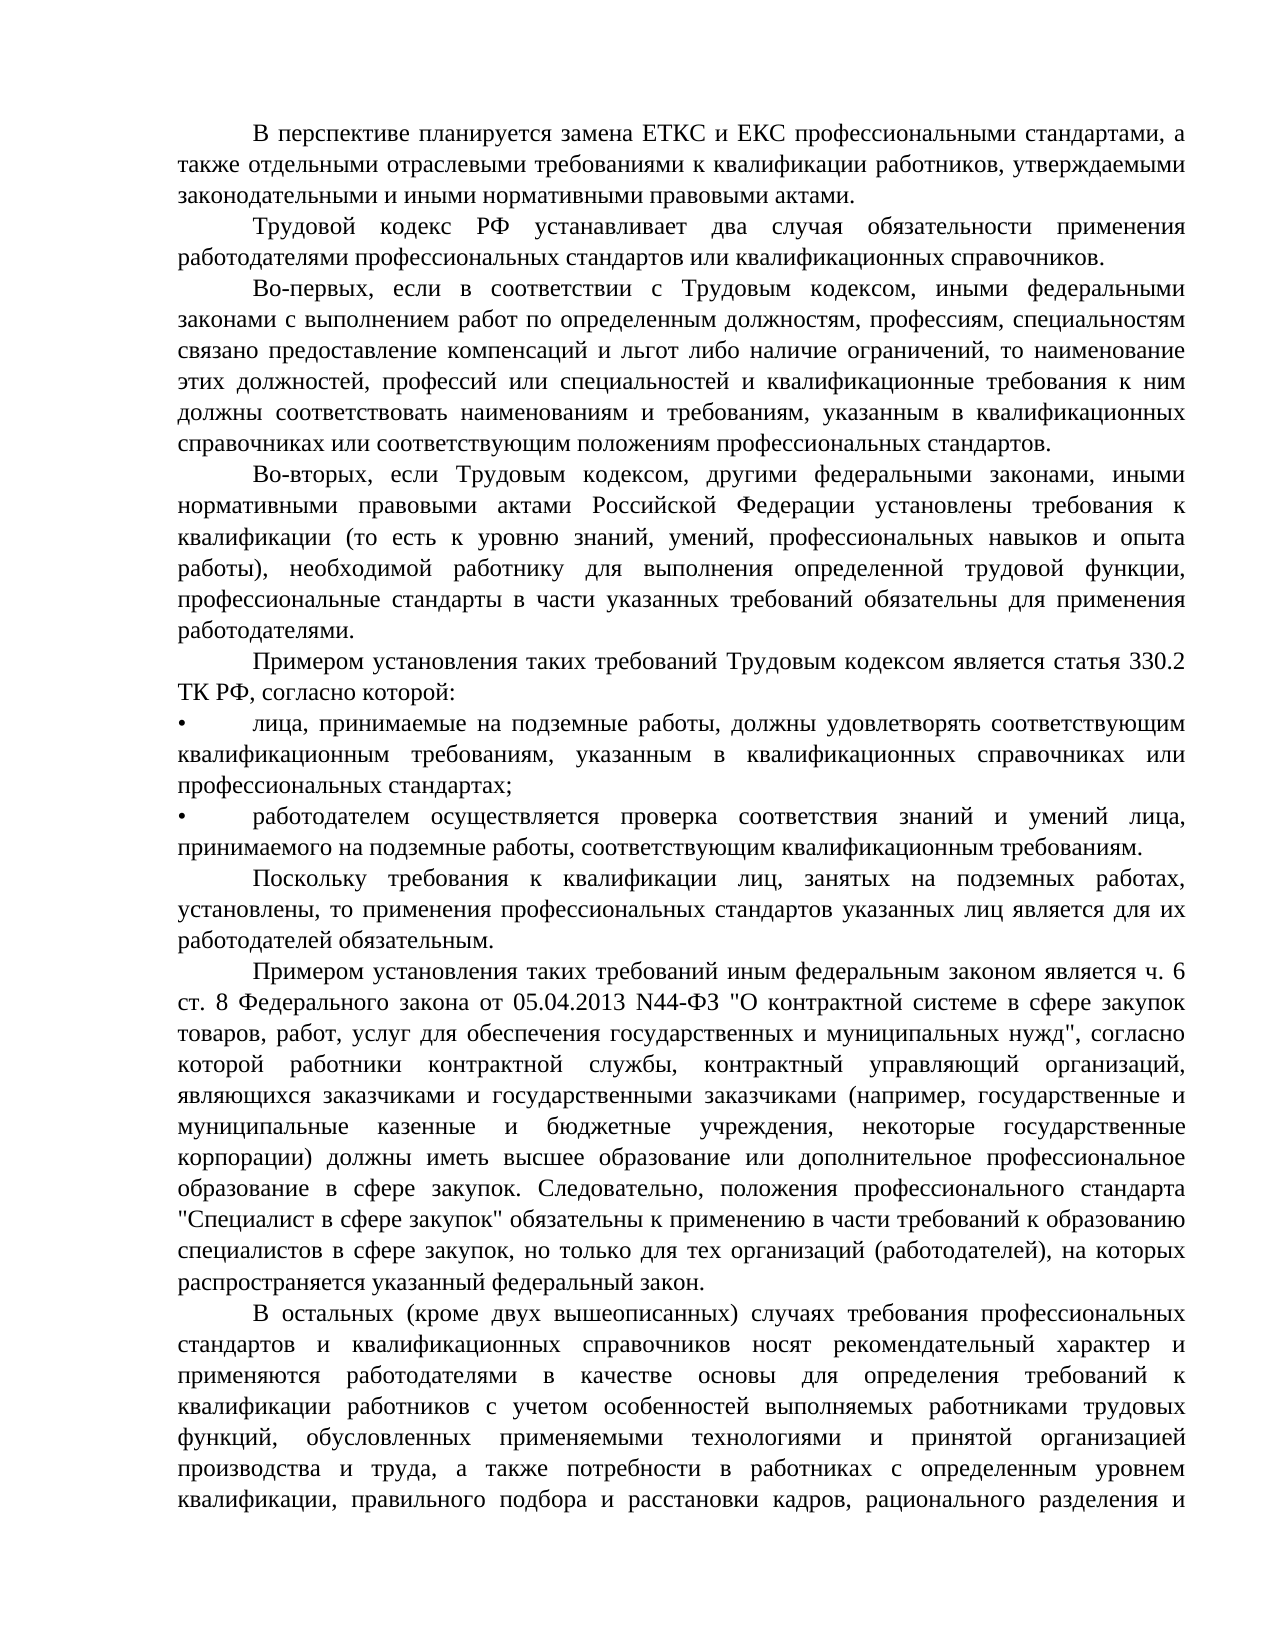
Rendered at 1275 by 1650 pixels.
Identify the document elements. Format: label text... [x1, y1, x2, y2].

list Трудовой кодекс РФ устанавливает два случая обязательности применения работодателями профессиональных стандартов или квалификационных справочников. [177, 211, 1186, 271]
list Во-первых, если в соответствии с Трудовым кодексом, иными федеральными законами с выполнением работ по определенным должностям, профессиям, специальностям связано предоставление компенсаций и льгот либо наличие ограничений, то наименование этих должностей, профессий или специальностей и квалификационные требования к ним должны соответствовать наименованиям и требованиям, указанным в квалификационных справочниках или соответствующим положениям профессиональных стандартов. [177, 273, 1186, 457]
list В перспективе планируется замена ЕТКС и ЕКС профессиональными стандартами, а также отдельными отраслевыми требованиями к квалификации работников, утверждаемыми законодательными и иными нормативными правовыми актами. [177, 118, 1186, 209]
list Во-вторых, если Трудовым кодексом, другими федеральными законами, иными нормативными правовыми актами Российской Федерации установлены требования к квалификации (то есть к уровню знаний, умений, профессиональных навыков и опыта работы), необходимой работнику для выполнения определенной трудовой функции, профессиональные стандарты в части указанных требований обязательны для применения работодателями. [177, 459, 1186, 643]
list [177, 1298, 1186, 1513]
list Примером установления таких требований иным федеральным законом является ч. 6 ст. 8 Федерального закона от 05.04.2013 N44-ФЗ "О контрактной системе в сфере закупок товаров, работ, услуг для обеспечения государственных и муниципальных нужд", согласно которой работники контрактной службы, контрактный управляющий организаций, являющихся заказчиками и государственными заказчиками (например, государственные и муниципальные казенные и бюджетные учреждения, некоторые государственные корпорации) должны иметь высшее образование или дополнительное профессиональное образование в сфере закупок. Следовательно, положения профессионального стандарта "Специалист в сфере закупок" обязательны к применению в части требований к образованию специалистов в сфере закупок, но только для тех организаций (работодателей), на которых распространяется указанный федеральный закон. [177, 956, 1186, 1295]
list • лица, принимаемые на подземные работы, должны удовлетворять соответствующим квалификационным требованиям, указанным в квалификационных справочниках или профессиональных стандартах; [177, 708, 1186, 799]
list Поскольку требования к квалификации лиц, занятых на подземных работах, установлены, то применения профессиональных стандартов указанных лиц является для их работодателей обязательным. [177, 863, 1186, 954]
list Примером установления таких требований Трудовым кодексом является статья 330.2 ТК РФ, согласно которой: [177, 646, 1186, 706]
list • работодателем осуществляется проверка соответствия знаний и умений лица, принимаемого на подземные работы, соответствующим квалификационным требованиям. [177, 801, 1186, 861]
